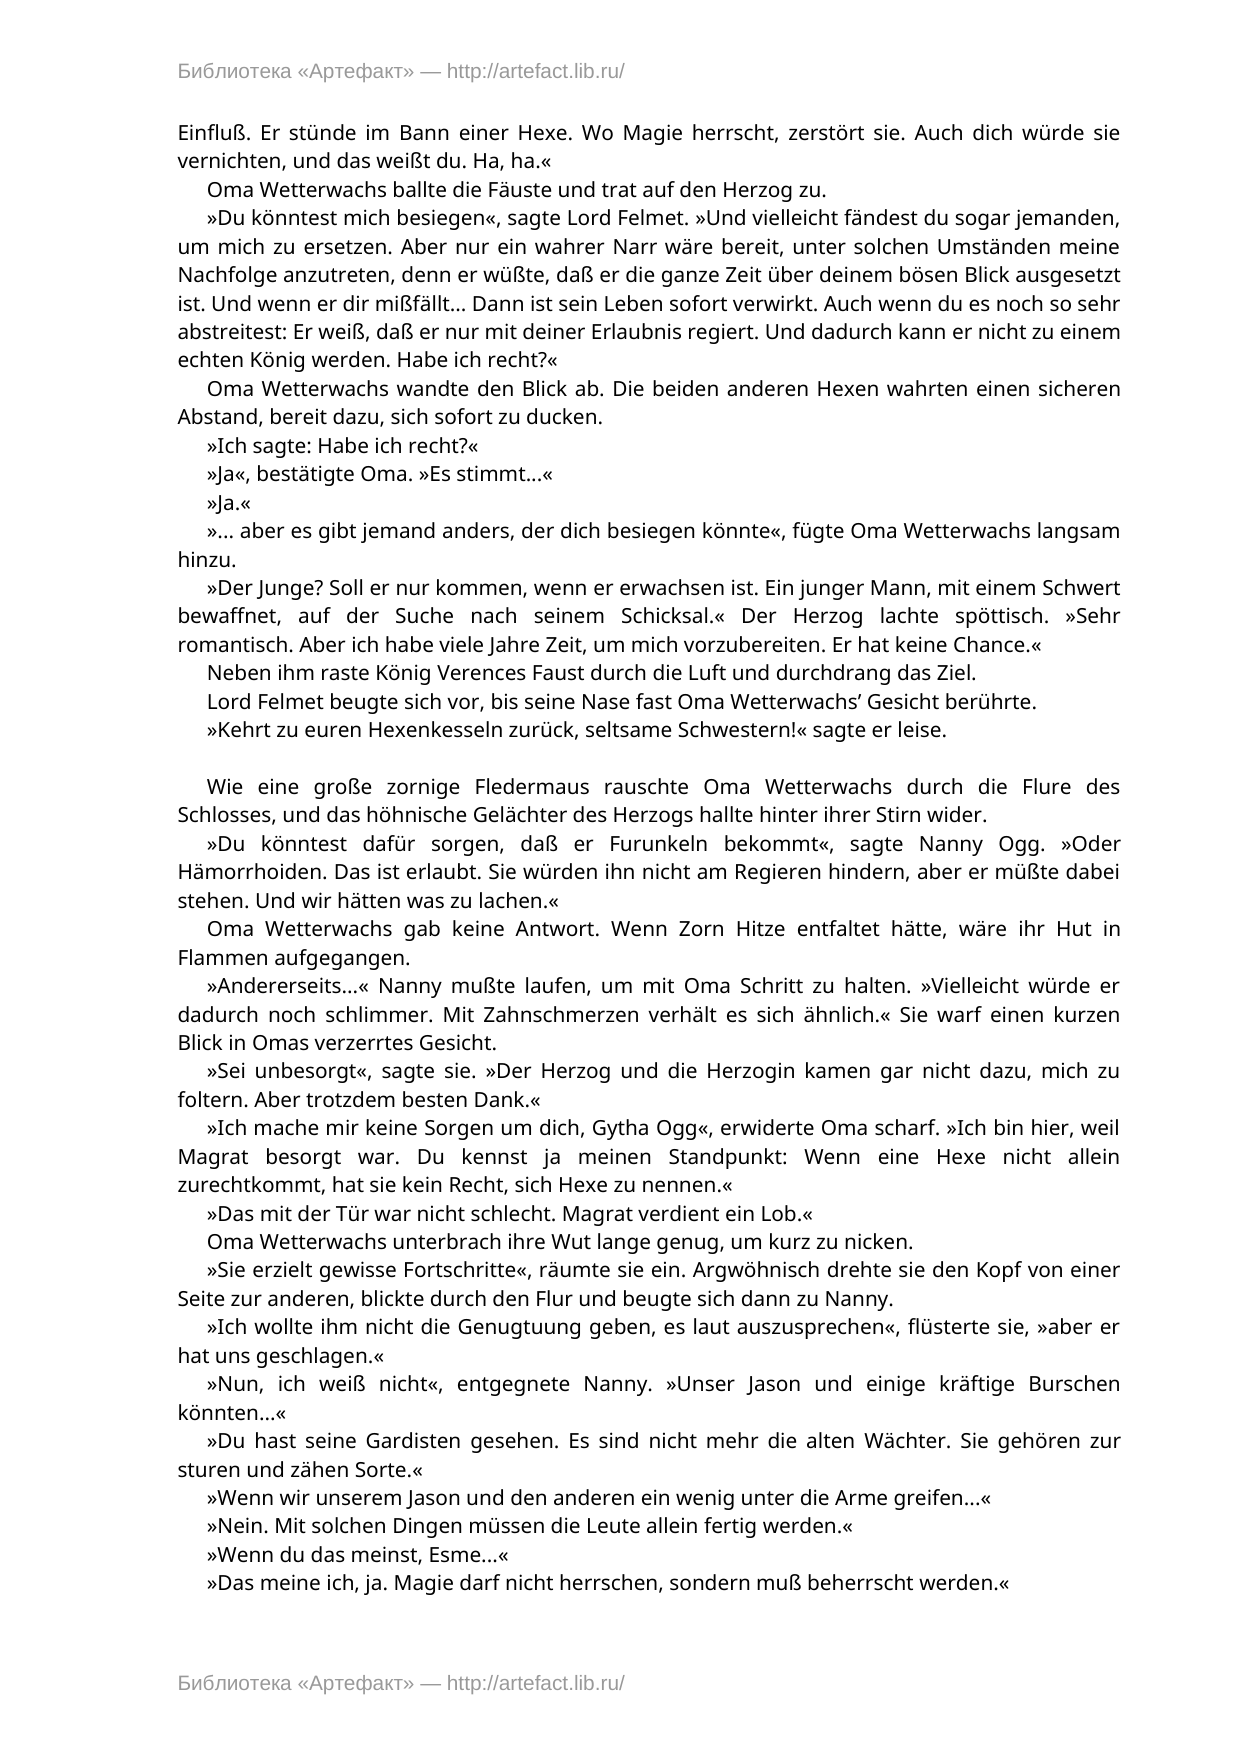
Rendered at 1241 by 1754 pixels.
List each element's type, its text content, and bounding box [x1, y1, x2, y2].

text Oma Wetterwachs wandte den Blick ab. Die beiden anderen Hexen wahrten einen sicheren Abstand, bereit dazu, sich sofort zu ducken. [177, 374, 1122, 431]
text »Ich sagte: Habe ich recht?« [177, 431, 1122, 459]
text »Ich wollte ihm nicht die Genugtuung geben, es laut auszusprechen«, flüsterte sie, »aber er hat uns geschlagen.« [177, 1312, 1122, 1369]
text »Das meine ich, ja. Magie darf nicht herrschen, sondern muß beherrscht werden.« [177, 1568, 1122, 1597]
text Wie eine große zornige Fledermaus rauschte Oma Wetterwachs durch die Flure des Schlosses, und das höhnische Gelächter des Herzogs hallte hinter ihrer Stirn wider. [177, 772, 1122, 829]
text Oma Wetterwachs ballte die Fäuste und trat auf den Herzog zu. [177, 175, 1122, 203]
text »Nun, ich weiß nicht«, entgegnete Nanny. »Unser Jason und einige kräftige Burschen könnten...« [177, 1369, 1122, 1426]
text »Ich mache mir keine Sorgen um dich, Gytha Ogg«, erwiderte Oma scharf. »Ich bin hier, weil Magrat besorgt war. Du kennst ja meinen Standpunkt: Wenn eine Hexe nicht allein zurechtkommt, hat sie kein Recht, sich Hexe zu nennen.« [177, 1113, 1122, 1199]
text »Sie erzielt gewisse Fortschritte«, räumte sie ein. Argwöhnisch drehte sie den Kopf von einer Seite zur anderen, blickte durch den Flur und beugte sich dann zu Nanny. [177, 1256, 1122, 1312]
text Neben ihm raste König Verences Faust durch die Luft und durchdrang das Ziel. [177, 658, 1122, 687]
text Oma Wetterwachs unterbrach ihre Wut lange genug, um kurz zu nicken. [177, 1227, 1122, 1256]
text »Ja.« [177, 488, 1122, 516]
text »Ja«, bestätigte Oma. »Es stimmt...« [177, 459, 1122, 488]
text »Du hast seine Gardisten gesehen. Es sind nicht mehr die alten Wächter. Sie gehören zur sturen und zähen Sorte.« [177, 1426, 1122, 1483]
text »Wenn wir unserem Jason und den anderen ein wenig unter die Arme greifen...« [177, 1483, 1122, 1512]
text Oma Wetterwachs gab keine Antwort. Wenn Zorn Hitze entfaltet hätte, wäre ihr Hut in Flammen aufgegangen. [177, 914, 1122, 971]
text »Du könntest dafür sorgen, daß er Furunkeln bekommt«, sagte Nanny Ogg. »Oder Hämorrhoiden. Das ist erlaubt. Sie würden ihn nicht am Regieren hindern, aber er müßte dabei stehen. Und wir hätten was zu lachen.« [177, 829, 1122, 914]
text Lord Felmet beugte sich vor, bis seine Nase fast Oma Wetterwachs’ Gesicht berührte. [177, 687, 1122, 715]
text »Das mit der Tür war nicht schlecht. Magrat verdient ein Lob.« [177, 1199, 1122, 1227]
text »Wenn du das meinst, Esme...« [177, 1540, 1122, 1568]
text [177, 118, 1122, 175]
text »Du könntest mich besiegen«, sagte Lord Felmet. »Und vielleicht fändest du sogar jemanden, um mich zu ersetzen. Aber nur ein wahrer Narr wäre bereit, unter solchen Umständen meine Nachfolge anzutreten, denn er wüßte, daß er die ganze Zeit über deinem bösen Blick ausgesetzt ist. Und wenn er dir mißfällt... Dann ist sein Leben sofort verwirkt. Auch wenn du es noch so sehr abstreitest: Er weiß, daß er nur mit deiner Erlaubnis regiert. Und dadurch kann er nicht zu einem echten König werden. Habe ich recht?« [177, 203, 1122, 374]
text »Kehrt zu euren Hexenkesseln zurück, seltsame Schwestern!« sagte er leise. [177, 715, 1122, 744]
text »Nein. Mit solchen Dingen müssen die Leute allein fertig werden.« [177, 1512, 1122, 1540]
text »Sei unbesorgt«, sagte sie. »Der Herzog und die Herzogin kamen gar nicht dazu, mich zu foltern. Aber trotzdem besten Dank.« [177, 1057, 1122, 1113]
text »... aber es gibt jemand anders, der dich besiegen könnte«, fügte Oma Wetterwachs langsam hinzu. [177, 516, 1122, 573]
text »Andererseits...« Nanny mußte laufen, um mit Oma Schritt zu halten. »Vielleicht würde er dadurch noch schlimmer. Mit Zahnschmerzen verhält es sich ähnlich.« Sie warf einen kurzen Blick in Omas verzerrtes Gesicht. [177, 971, 1122, 1057]
text »Der Junge? Soll er nur kommen, wenn er erwachsen ist. Ein junger Mann, mit einem Schwert bewaffnet, auf der Suche nach seinem Schicksal.« Der Herzog lachte spöttisch. »Sehr romantisch. Aber ich habe viele Jahre Zeit, um mich vorzubereiten. Er hat keine Chance.« [177, 573, 1122, 658]
